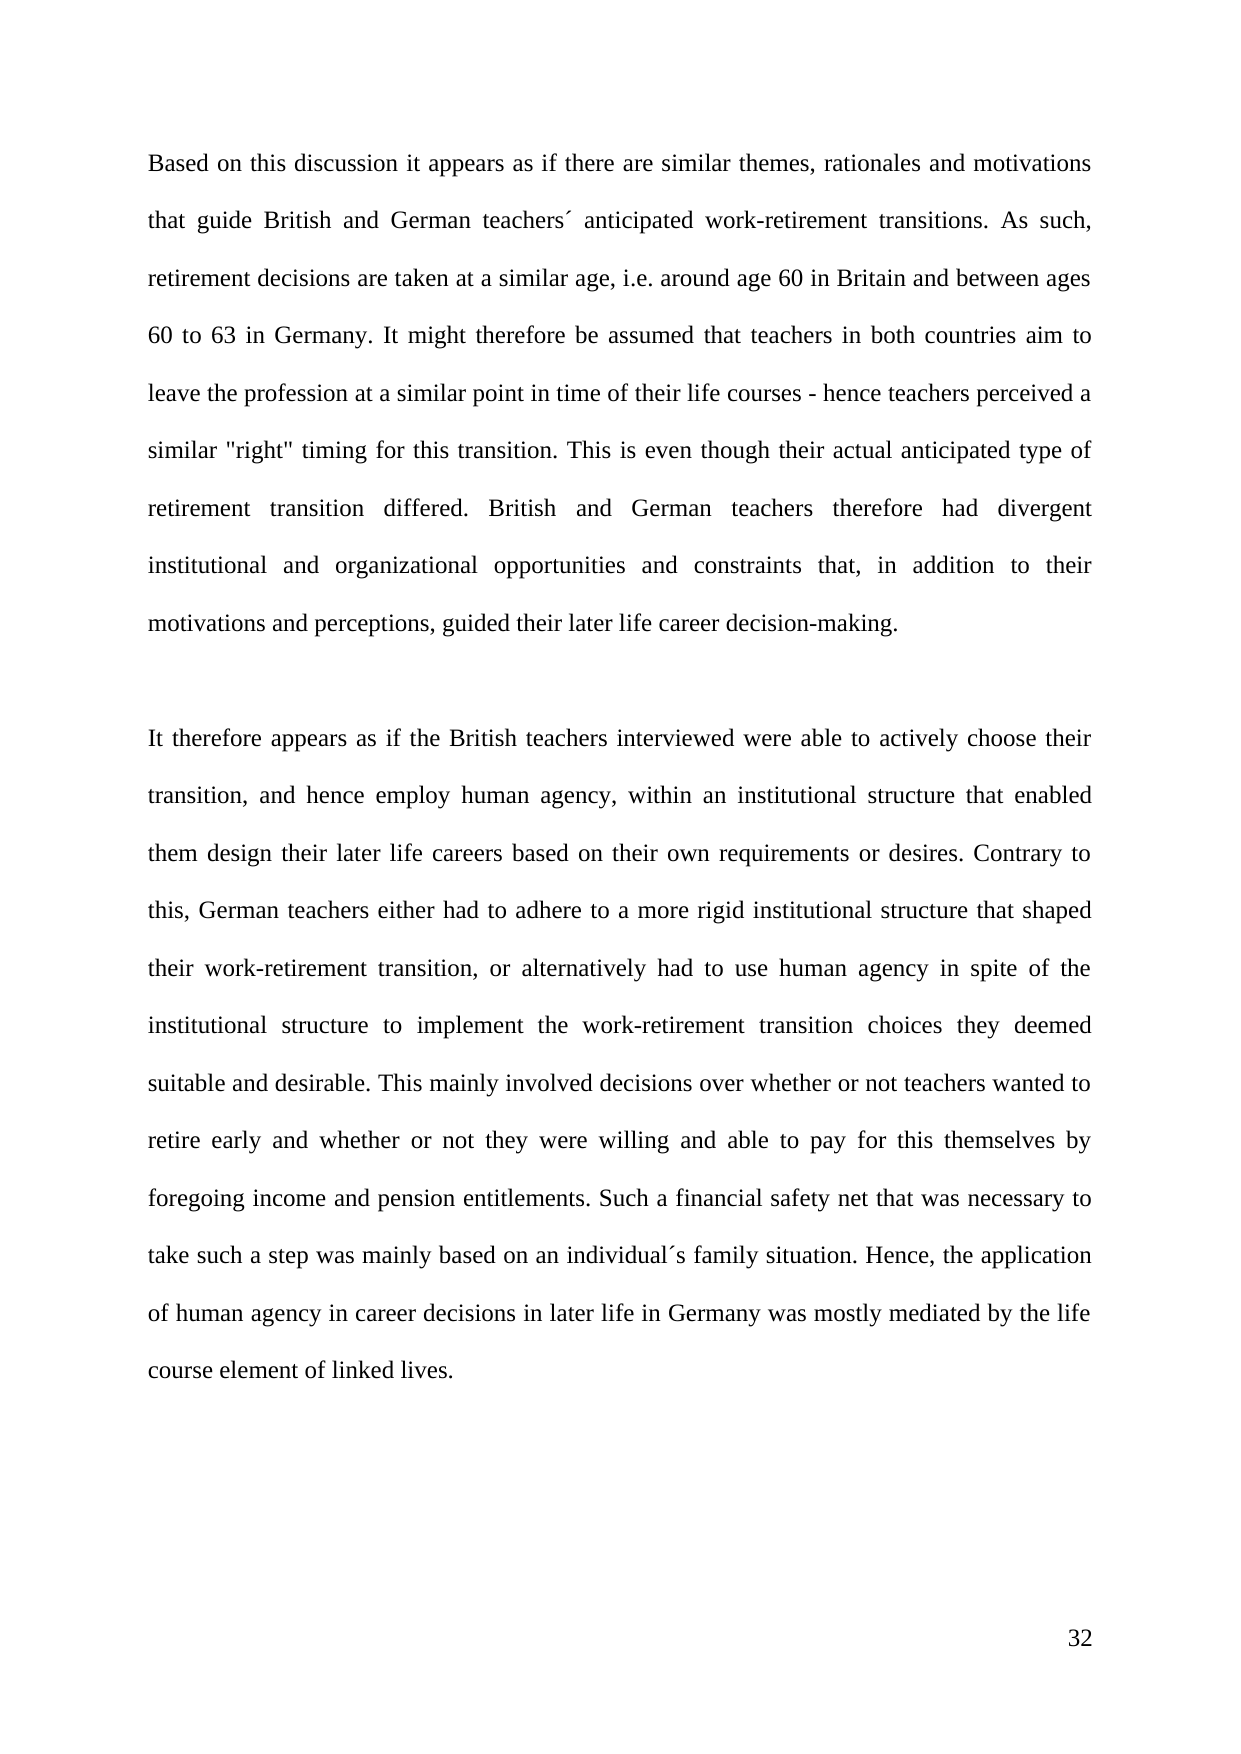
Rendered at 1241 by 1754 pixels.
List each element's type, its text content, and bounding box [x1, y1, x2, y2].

text Based on this discussion it appears as if there are similar themes, rationales and motivations that guide British and German teachers´ anticipated work-retirement transitions. As such, retirement decisions are taken at a similar age, i.e. around age 60 in Britain and between ages 60 to 63 in Germany. It might therefore be assumed that teachers in both countries aim to leave the profession at a similar point in time of their life courses - hence teachers perceived a similar "right" timing for this transition. This is even though their actual anticipated type of retirement transition differed. British and German teachers therefore had divergent institutional and organizational opportunities and constraints that, in addition to their motivations and perceptions, guided their later life career decision-making. [148, 148, 1093, 636]
text It therefore appears as if the British teachers interviewed were able to actively choose their transition, and hence employ human agency, within an institutional structure that enabled them design their later life careers based on their own requirements or desires. Contrary to this, German teachers either had to adhere to a more rigid institutional structure that shaped their work-retirement transition, or alternatively had to use human agency in spite of the institutional structure to implement the work-retirement transition choices they deemed suitable and desirable. This mainly involved decisions over whether or not teachers wanted to retire early and whether or not they were willing and able to pay for this themselves by foregoing income and pension entitlements. Such a financial safety net that was necessary to take such a step was mainly based on an individual´s family situation. Hence, the application of human agency in career decisions in later life in Germany was mostly mediated by the life course element of linked lives. [148, 723, 1093, 1384]
